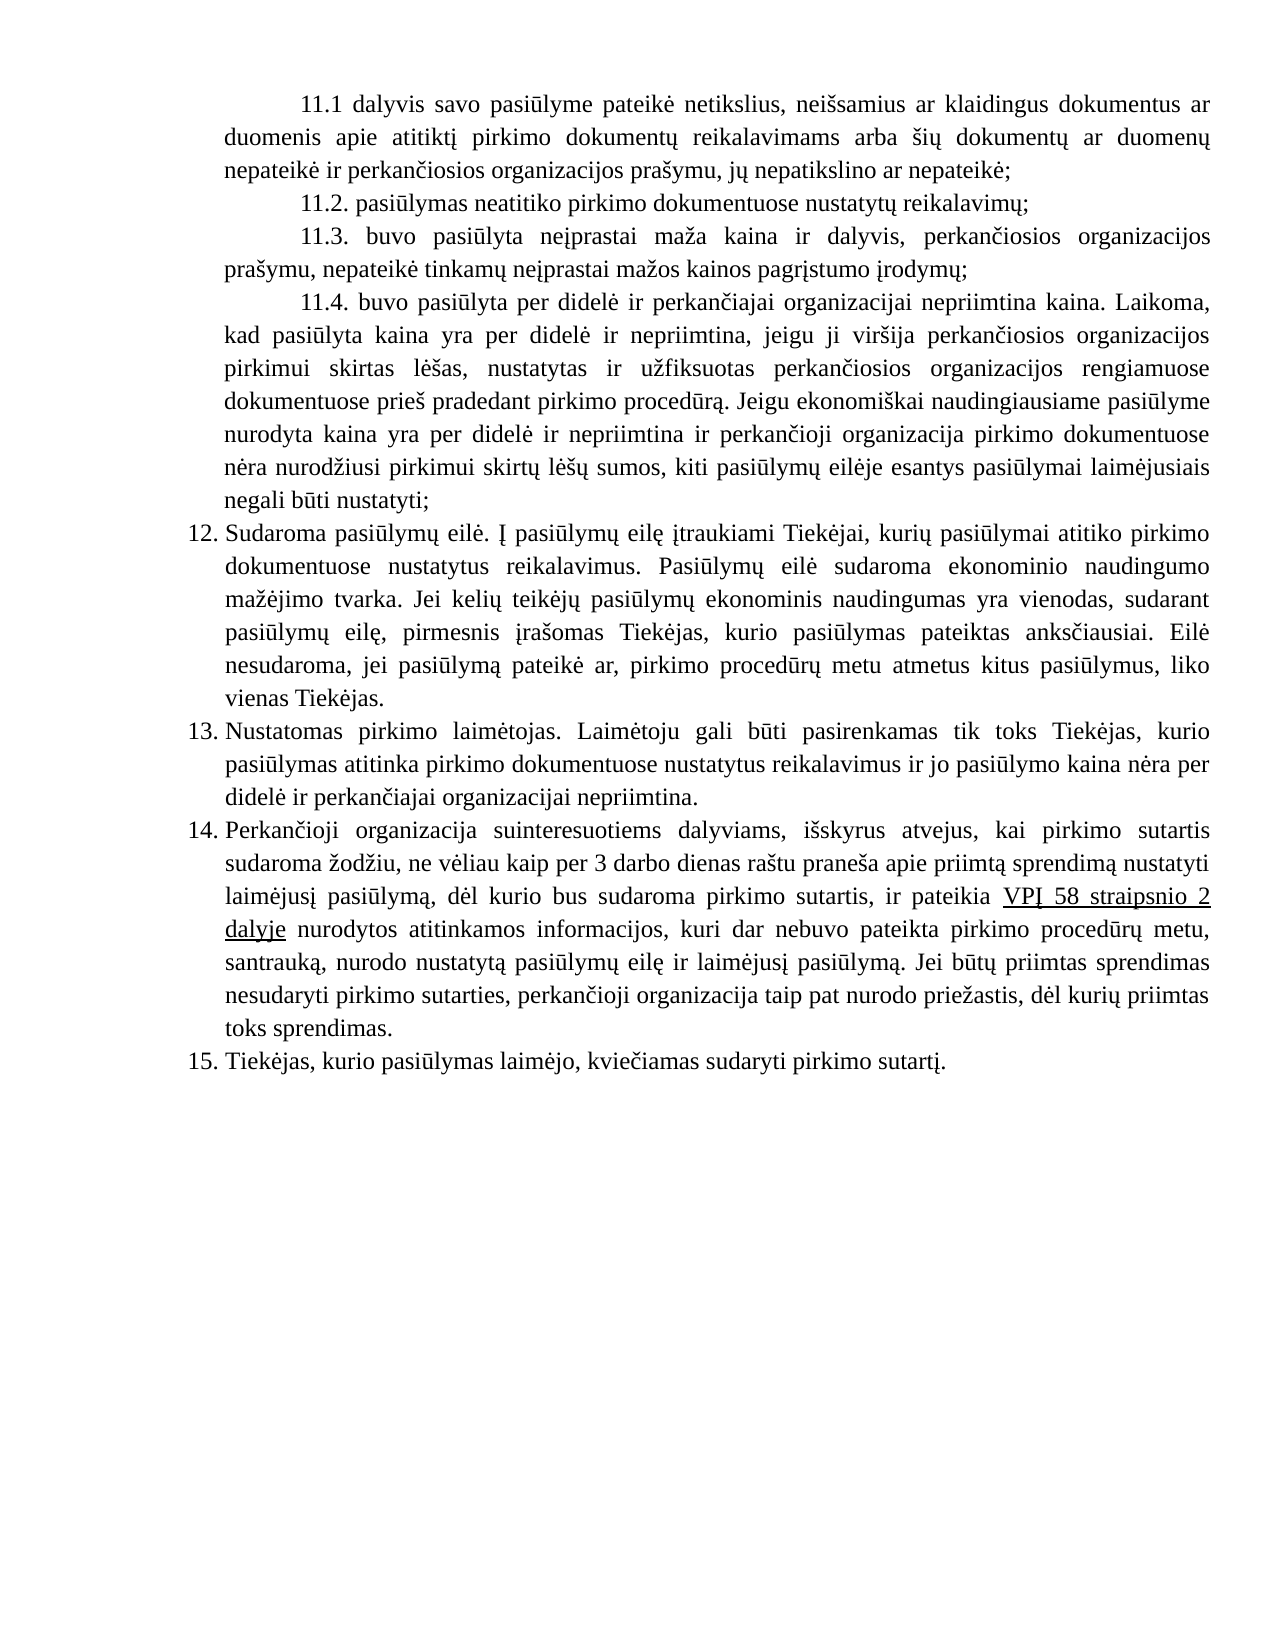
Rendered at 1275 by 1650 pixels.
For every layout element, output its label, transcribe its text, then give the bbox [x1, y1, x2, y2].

list Sudaroma pasiūlymų eilė. Į pasiūlymų eilę įtraukiami Tiekėjai, kurių pasiūlymai atitiko pirkimo dokumentuose nustatytus reikalavimus. Pasiūlymų eilė sudaroma ekonominio naudingumo mažėjimo tvarka. Jei kelių teikėjų pasiūlymų ekonominis naudingumas yra vienodas, sudarant pasiūlymų eilę, pirmesnis įrašomas Tiekėjas, kurio pasiūlymas pateiktas anksčiausiai. Eilė nesudaroma, jei pasiūlymą pateikė ar, pirkimo procedūrų metu atmetus kitus pasiūlymus, liko vienas Tiekėjas. [187, 518, 1211, 712]
list 11.3. buvo pasiūlyta neįprastai maža kaina ir dalyvis, perkančiosios organizacijos prašymu, nepateikė tinkamų neįprastai mažos kainos pagrįstumo įrodymų; [224, 221, 1211, 282]
list 11.2. pasiūlymas neatitiko pirkimo dokumentuose nustatytų reikalavimų; [300, 188, 1211, 216]
list Perkančioji organizacija suinteresuotiems dalyviams, išskyrus atvejus, kai pirkimo sutartis sudaroma žodžiu, ne vėliau kaip per 3 darbo dienas raštu praneša apie priimtą sprendimą nustatyti laimėjusį pasiūlymą, dėl kurio bus sudaroma pirkimo sutartis, ir pateikia VPĮ 58 straipsnio 2 dalyje nurodytos atitinkamos informacijos, kuri dar nebuvo pateikta pirkimo procedūrų metu, santrauką, nurodo nustatytą pasiūlymų eilę ir laimėjusį pasiūlymą. Jei būtų priimtas sprendimas nesudaryti pirkimo sutarties, perkančioji organizacija taip pat nurodo priežastis, dėl kurių priimtas toks sprendimas. [187, 815, 1211, 1042]
list 11.1 dalyvis savo pasiūlyme pateikė netikslius, neišsamius ar klaidingus dokumentus ar duomenis apie atitiktį pirkimo dokumentų reikalavimams arba šių dokumentų ar duomenų nepateikė ir perkančiosios organizacijos prašymu, jų nepatikslino ar nepateikė; [224, 89, 1211, 183]
list Tiekėjas, kurio pasiūlymas laimėjo, kviečiamas sudaryti pirkimo sutartį. [187, 1046, 1211, 1075]
list 11.4. buvo pasiūlyta per didelė ir perkančiajai organizacijai nepriimtina kaina. Laikoma, kad pasiūlyta kaina yra per didelė ir nepriimtina, jeigu ji viršija perkančiosios organizacijos pirkimui skirtas lėšas, nustatytas ir užfiksuotas perkančiosios organizacijos rengiamuose dokumentuose prieš pradedant pirkimo procedūrą. Jeigu ekonomiškai naudingiausiame pasiūlyme nurodyta kaina yra per didelė ir nepriimtina ir perkančioji organizacija pirkimo dokumentuose nėra nurodžiusi pirkimui skirtų lėšų sumos, kiti pasiūlymų eilėje esantys pasiūlymai laimėjusiais negali būti nustatyti; [224, 287, 1211, 514]
list Nustatomas pirkimo laimėtojas. Laimėtoju gali būti pasirenkamas tik toks Tiekėjas, kurio pasiūlymas atitinka pirkimo dokumentuose nustatytus reikalavimus ir jo pasiūlymo kaina nėra per didelė ir perkančiajai organizacijai nepriimtina. [187, 716, 1211, 811]
